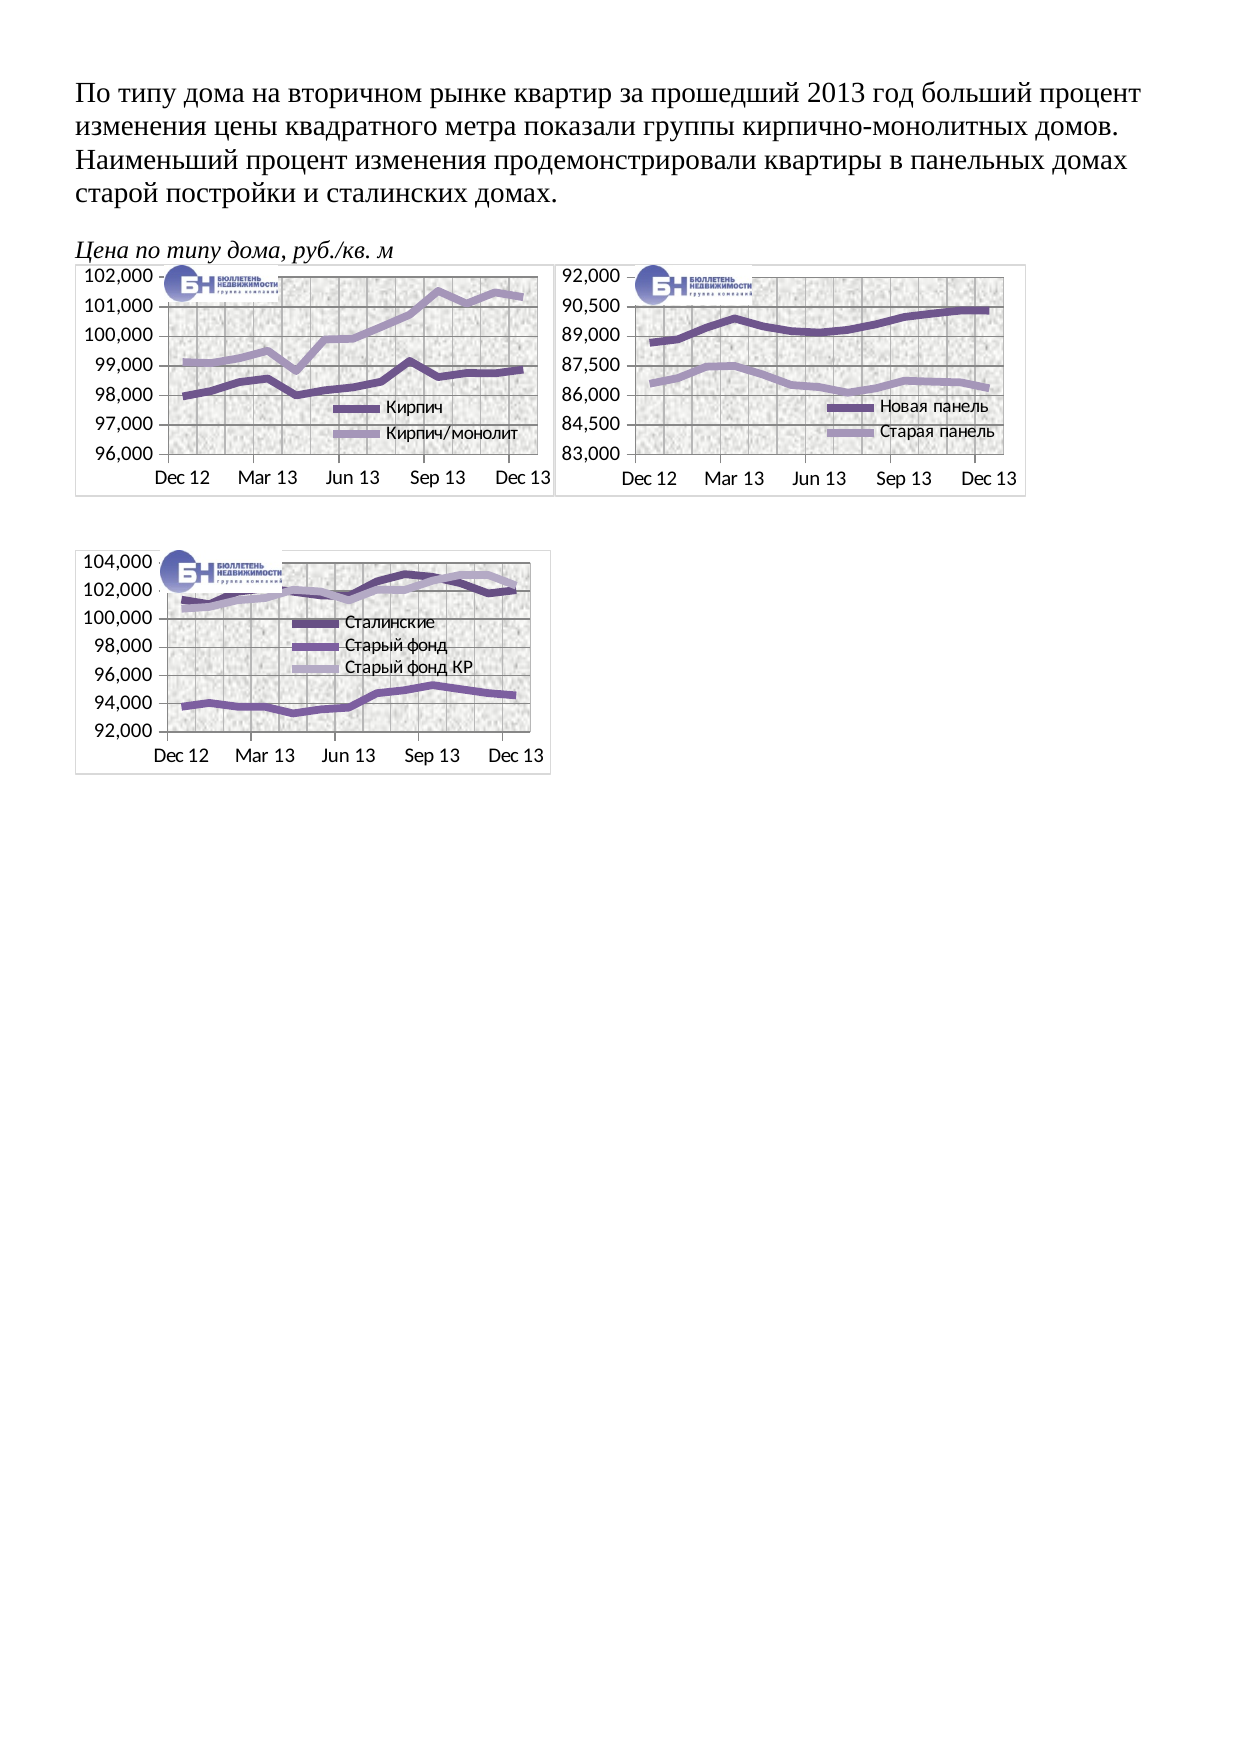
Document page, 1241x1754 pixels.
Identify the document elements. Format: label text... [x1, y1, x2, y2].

picture [778, 337, 805, 365]
picture [693, 426, 720, 454]
picture [447, 692, 474, 703]
picture [891, 320, 918, 336]
picture [169, 426, 196, 454]
picture [863, 278, 890, 306]
picture [283, 308, 310, 336]
picture [834, 396, 861, 404]
picture [340, 367, 366, 384]
picture [168, 704, 195, 731]
picture [447, 585, 465, 590]
picture [919, 337, 946, 365]
picture [475, 648, 502, 675]
picture [198, 308, 224, 336]
picture [425, 308, 452, 336]
picture [778, 385, 805, 395]
picture [948, 396, 974, 424]
picture [280, 620, 306, 647]
picture [340, 308, 366, 335]
picture [419, 564, 446, 574]
picture [391, 579, 418, 586]
picture [368, 396, 395, 424]
picture [481, 308, 508, 336]
picture [721, 426, 748, 454]
picture [834, 308, 861, 327]
picture [976, 308, 1003, 336]
picture [364, 620, 390, 647]
text По типу дома на вторичном рынке квартир за прошедший 2013 год больший процент изменения цены квадратного метра показали группы кирпично-монолитных домов. Наименьший процент изменения продемонстрировали квартиры в панельных домах старой постройки и сталинских домах. [75, 75, 1165, 209]
picture [749, 308, 776, 324]
picture [749, 375, 776, 395]
picture [863, 426, 890, 454]
picture [919, 426, 946, 454]
picture [834, 278, 861, 306]
picture [636, 337, 663, 365]
picture [283, 367, 310, 391]
picture [464, 579, 474, 583]
picture [755, 367, 776, 374]
picture [891, 396, 918, 424]
picture [252, 711, 278, 731]
picture [396, 367, 423, 395]
picture [453, 377, 480, 395]
picture [169, 308, 196, 336]
picture [919, 367, 946, 378]
picture [693, 337, 720, 365]
picture [226, 337, 253, 356]
picture [391, 564, 418, 573]
picture [308, 713, 334, 731]
picture [396, 278, 423, 306]
picture [168, 620, 195, 647]
picture [721, 370, 748, 395]
picture [226, 426, 253, 454]
picture [693, 308, 720, 328]
picture [198, 396, 224, 424]
picture [919, 317, 946, 336]
picture [196, 648, 223, 675]
picture [447, 620, 474, 647]
picture [475, 676, 502, 690]
picture [863, 308, 890, 322]
picture [311, 308, 338, 336]
picture [453, 426, 480, 454]
picture [806, 278, 833, 306]
picture [396, 396, 423, 424]
picture [226, 385, 253, 395]
picture [252, 676, 278, 703]
picture [425, 426, 452, 454]
picture [283, 396, 310, 424]
picture [254, 308, 281, 336]
picture [254, 356, 279, 365]
picture [419, 648, 446, 675]
picture [948, 315, 974, 336]
picture [420, 665, 426, 672]
picture [806, 396, 833, 424]
picture [510, 308, 537, 336]
picture [665, 378, 691, 395]
picture [976, 278, 1003, 306]
picture [721, 337, 748, 365]
picture [420, 583, 446, 590]
picture [721, 396, 748, 424]
picture [368, 426, 395, 454]
picture [428, 297, 452, 306]
picture [778, 396, 805, 424]
picture [453, 308, 480, 336]
picture [280, 596, 306, 618]
picture [396, 337, 423, 365]
picture [778, 278, 805, 306]
picture [419, 690, 446, 703]
picture [665, 308, 691, 336]
picture [336, 676, 362, 703]
picture [475, 704, 502, 731]
picture [391, 592, 418, 618]
picture [503, 620, 530, 647]
picture [196, 620, 223, 647]
picture [336, 600, 362, 618]
picture [806, 337, 833, 365]
picture [430, 367, 452, 372]
picture [919, 396, 946, 424]
picture [226, 396, 253, 424]
picture [340, 438, 366, 454]
picture [475, 620, 502, 647]
picture [447, 704, 474, 731]
picture [311, 344, 338, 365]
picture [419, 592, 446, 618]
picture [891, 278, 918, 306]
picture [226, 308, 253, 336]
picture [636, 426, 663, 454]
picture [834, 437, 861, 454]
picture [806, 367, 833, 385]
picture [778, 426, 805, 454]
picture [503, 592, 530, 618]
picture [364, 676, 390, 694]
picture [372, 326, 395, 336]
picture [891, 426, 918, 454]
picture [481, 278, 508, 293]
picture [198, 426, 224, 454]
picture [919, 386, 946, 395]
picture [636, 308, 663, 336]
picture [169, 367, 196, 395]
picture [224, 620, 250, 647]
picture [948, 367, 974, 380]
picture [475, 579, 502, 589]
picture [391, 692, 418, 703]
picture [252, 620, 278, 647]
picture [196, 707, 223, 731]
picture [340, 413, 366, 424]
picture [340, 426, 366, 430]
picture [254, 396, 281, 424]
picture [425, 278, 452, 296]
picture [311, 367, 338, 388]
picture [447, 676, 474, 687]
picture [481, 337, 508, 365]
picture [510, 426, 537, 454]
picture [882, 426, 890, 436]
picture [447, 592, 474, 618]
picture [778, 367, 805, 382]
picture [419, 620, 446, 647]
picture [636, 367, 663, 395]
picture [665, 339, 691, 365]
picture [834, 367, 861, 388]
picture [252, 648, 278, 675]
picture [164, 265, 281, 306]
picture [196, 676, 223, 700]
picture [806, 391, 833, 395]
picture [863, 325, 890, 336]
picture [336, 706, 362, 731]
picture [169, 396, 196, 424]
picture [364, 564, 390, 583]
picture [311, 278, 338, 306]
picture [976, 337, 1003, 365]
picture [948, 426, 974, 454]
picture [336, 564, 362, 590]
picture [224, 604, 250, 618]
picture [635, 265, 776, 306]
picture [665, 396, 691, 424]
picture [396, 308, 410, 315]
picture [503, 648, 530, 675]
picture [368, 378, 395, 395]
picture [196, 608, 223, 618]
picture [749, 396, 776, 424]
picture [308, 598, 334, 618]
picture [396, 310, 423, 336]
picture [891, 367, 918, 380]
picture [693, 396, 720, 424]
picture [510, 278, 537, 306]
picture [254, 367, 281, 381]
picture [834, 412, 861, 424]
picture [503, 676, 530, 703]
picture [425, 375, 452, 395]
picture [891, 385, 918, 395]
picture [252, 599, 278, 618]
picture [336, 620, 362, 647]
picture [948, 278, 974, 306]
picture [308, 676, 334, 703]
picture [308, 651, 334, 665]
picture [863, 367, 890, 386]
picture [447, 648, 474, 675]
picture [280, 704, 306, 709]
picture [368, 337, 395, 365]
picture [836, 332, 861, 336]
picture [976, 396, 1003, 424]
picture [254, 337, 281, 354]
picture [475, 594, 502, 618]
picture [169, 337, 196, 365]
picture [891, 308, 918, 316]
picture [224, 709, 250, 731]
picture [283, 337, 310, 365]
picture [160, 550, 306, 618]
picture [475, 696, 502, 703]
picture [510, 337, 537, 365]
picture [453, 337, 480, 365]
picture [721, 323, 748, 336]
picture [699, 328, 720, 336]
picture [425, 396, 452, 424]
picture [425, 337, 452, 365]
picture [391, 676, 418, 687]
picture [665, 426, 691, 454]
picture [283, 426, 310, 454]
picture [419, 704, 446, 731]
picture [976, 367, 1003, 395]
picture [280, 676, 306, 703]
picture [863, 396, 890, 424]
picture [198, 337, 224, 359]
picture [369, 696, 390, 703]
picture [510, 367, 537, 395]
picture [481, 426, 508, 454]
picture [481, 396, 508, 424]
picture [311, 337, 320, 347]
picture [364, 704, 390, 731]
picture [919, 278, 946, 306]
picture [503, 564, 530, 590]
picture [948, 386, 974, 395]
picture [834, 337, 861, 365]
picture [665, 367, 691, 376]
picture [308, 564, 334, 590]
picture [224, 676, 250, 702]
picture [340, 338, 366, 365]
picture [475, 564, 502, 575]
picture [948, 337, 974, 365]
picture [481, 297, 508, 306]
picture [806, 426, 833, 454]
picture [778, 308, 805, 327]
picture [396, 426, 423, 454]
picture [280, 648, 306, 675]
picture [863, 337, 890, 365]
picture [368, 367, 393, 380]
picture [168, 648, 195, 675]
picture [340, 396, 366, 405]
picture [364, 648, 390, 675]
picture [391, 620, 418, 647]
picture [749, 337, 776, 365]
picture [226, 367, 253, 381]
picture [229, 359, 253, 365]
picture [453, 396, 480, 424]
picture [254, 426, 281, 454]
picture [283, 278, 310, 306]
picture [280, 715, 306, 731]
picture [503, 704, 530, 731]
picture [364, 594, 390, 618]
picture [340, 389, 366, 395]
picture [865, 389, 890, 395]
picture [976, 426, 1003, 454]
picture [636, 396, 663, 424]
picture [168, 676, 195, 703]
picture [749, 426, 776, 454]
picture [308, 628, 334, 643]
picture [224, 648, 250, 675]
picture [368, 308, 395, 327]
picture [311, 396, 338, 424]
picture [891, 337, 918, 365]
picture [419, 676, 446, 683]
picture [336, 648, 362, 675]
picture [447, 564, 474, 573]
picture [481, 376, 508, 395]
picture [368, 278, 395, 306]
picture [311, 426, 338, 454]
picture [721, 308, 748, 318]
picture [198, 367, 224, 389]
picture [693, 371, 720, 395]
picture [391, 704, 418, 731]
picture [453, 278, 480, 299]
text Цена по типу дома, руб./кв. м [75, 236, 1165, 264]
picture [391, 648, 418, 675]
picture [510, 396, 537, 424]
picture [806, 308, 833, 328]
picture [340, 278, 366, 306]
picture [749, 327, 776, 336]
picture [254, 383, 281, 395]
